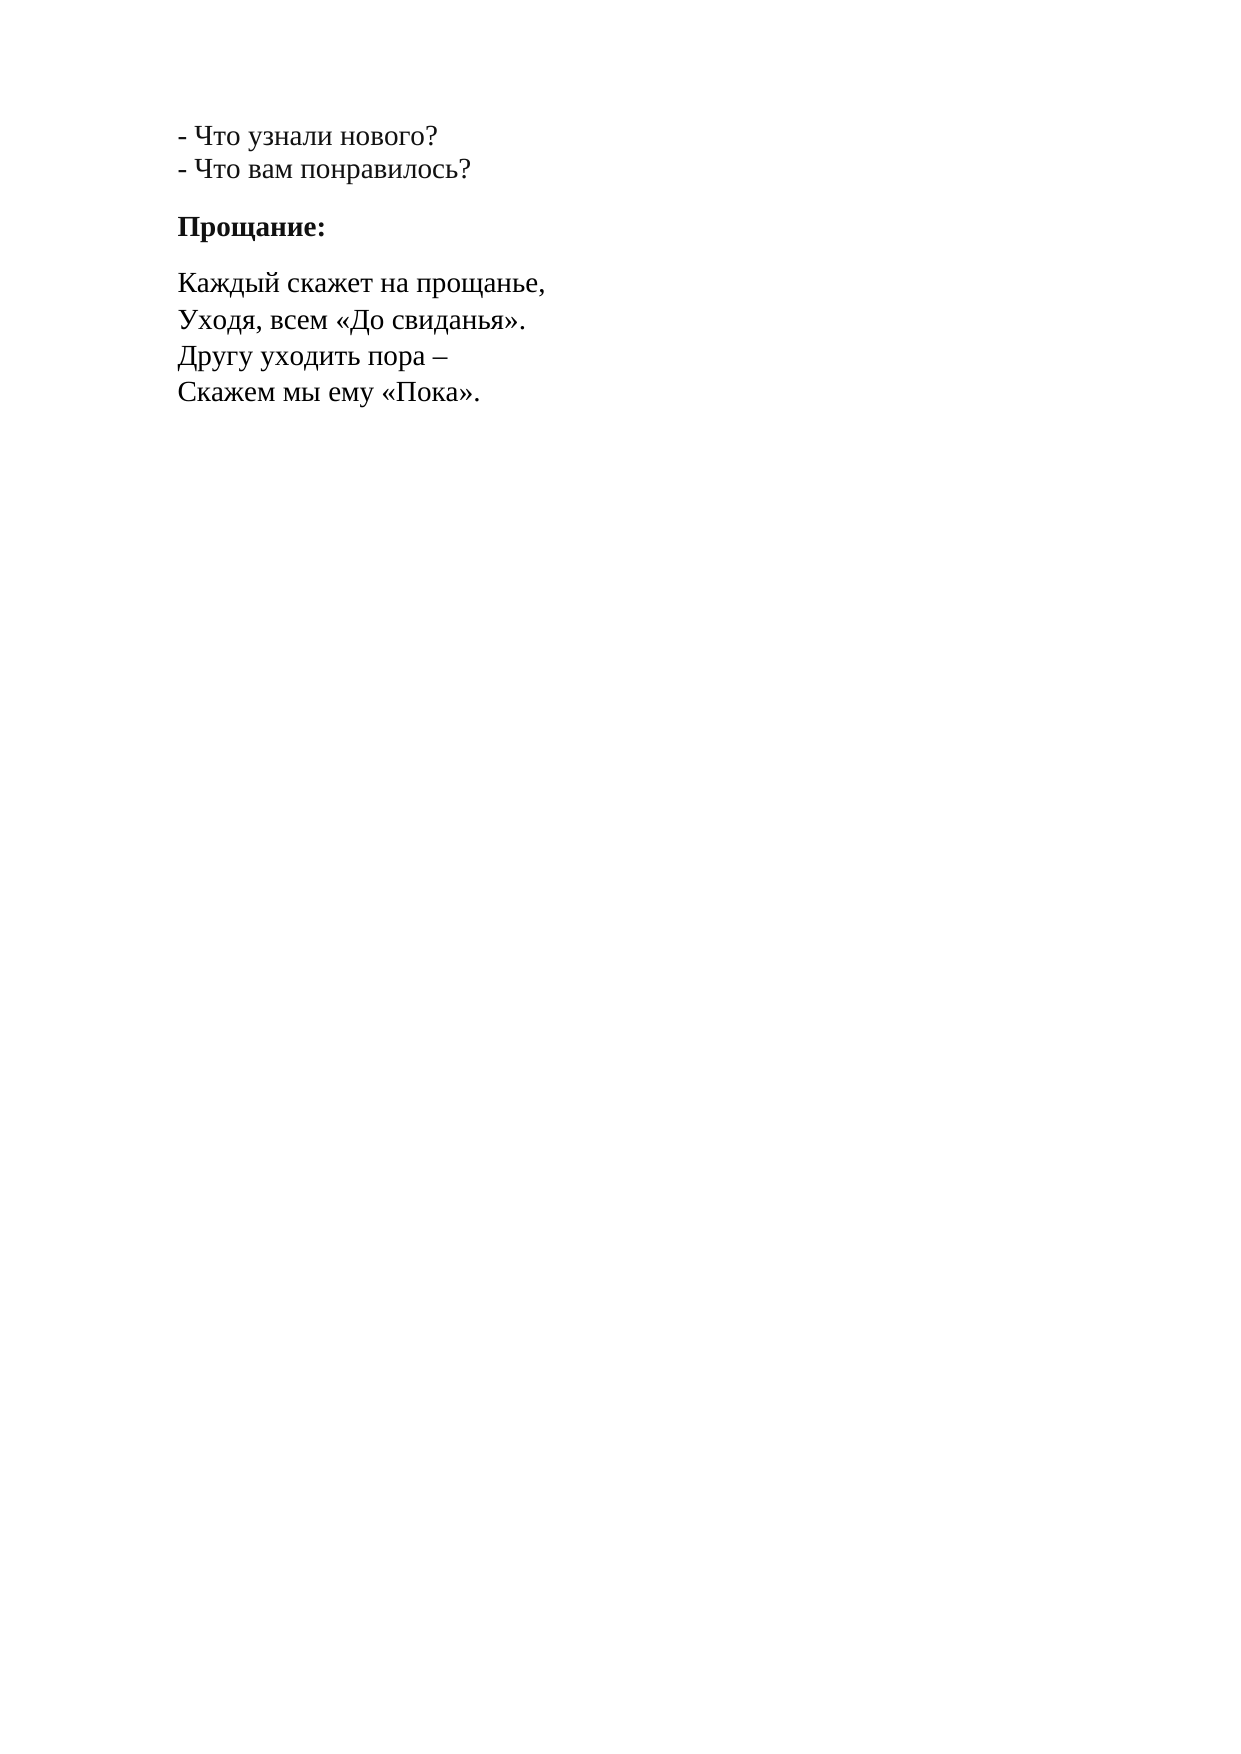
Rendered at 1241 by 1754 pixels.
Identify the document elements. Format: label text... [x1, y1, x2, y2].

text Каждый скажет на прощанье, Уходя, всем «До свиданья». Другу уходить пора – Скажем мы ему «Пока». [177, 266, 1152, 474]
text - Что вам понравилось? [177, 152, 1152, 185]
text - Что узнали нового? [177, 118, 1152, 152]
text Прощание: [177, 209, 1152, 242]
